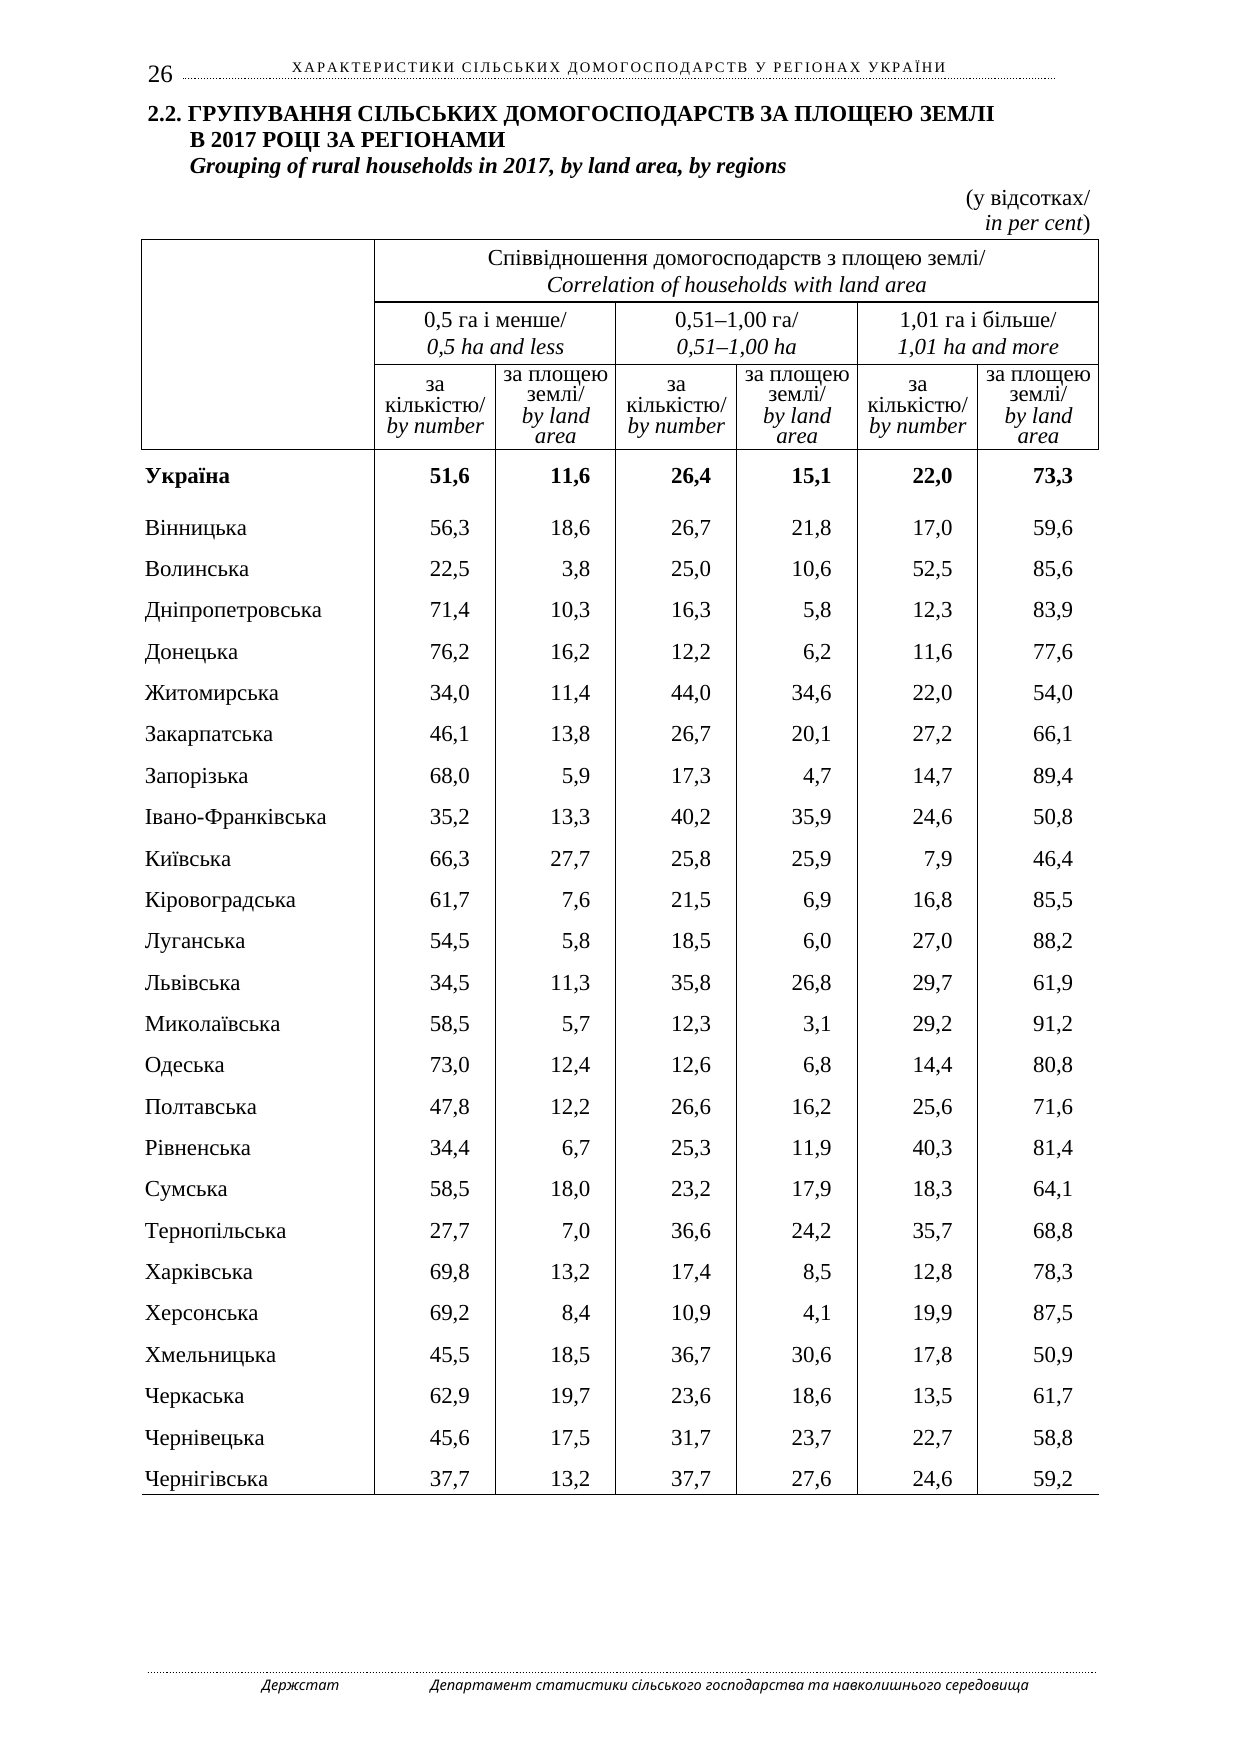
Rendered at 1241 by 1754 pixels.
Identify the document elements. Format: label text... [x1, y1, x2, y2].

table_cell 16,8 [858, 874, 977, 915]
table_cell за кількістю/ by number [616, 365, 736, 449]
table_cell 69,8 [375, 1246, 495, 1287]
table_cell 24,6 [858, 791, 977, 832]
table_cell 71,4 [375, 584, 495, 625]
table_cell 27,0 [858, 915, 977, 956]
table_cell Житомирська [142, 667, 374, 708]
table_cell 17,5 [496, 1411, 615, 1452]
table_cell 25,9 [737, 832, 857, 873]
table_cell 36,7 [616, 1328, 736, 1370]
table_cell 35,2 [375, 791, 495, 832]
table_cell 7,6 [496, 874, 615, 915]
table_cell 14,7 [858, 749, 977, 791]
table_cell 58,8 [978, 1411, 1099, 1452]
table_cell 30,6 [737, 1328, 857, 1370]
table_cell 54,0 [978, 667, 1099, 708]
table_cell 13,8 [496, 708, 615, 749]
table_cell 7,0 [496, 1204, 615, 1246]
table_cell 12,3 [858, 584, 977, 625]
table_cell 89,4 [978, 749, 1099, 791]
table_cell 25,3 [616, 1122, 736, 1163]
table_cell 12,4 [496, 1039, 615, 1080]
table_cell 50,8 [978, 791, 1099, 832]
table_cell 34,4 [375, 1122, 495, 1163]
table_cell 26,6 [616, 1080, 736, 1122]
table_cell 34,6 [737, 667, 857, 708]
table_cell 17,8 [858, 1328, 977, 1370]
table_cell 16,2 [737, 1080, 857, 1122]
table_cell Україна [142, 450, 374, 501]
table_cell 25,6 [858, 1080, 977, 1122]
table_cell Львівська [142, 956, 374, 997]
table_cell 23,6 [616, 1370, 736, 1411]
table_cell 23,7 [737, 1411, 857, 1452]
table_cell 54,5 [375, 915, 495, 956]
table_cell 29,2 [858, 998, 977, 1039]
table_cell 27,7 [375, 1204, 495, 1246]
table_cell Вінницька [142, 501, 374, 543]
table_cell 21,8 [737, 501, 857, 543]
table_cell 27,7 [496, 832, 615, 873]
subtitle Grouping of rural households in 2017, by land area, by regions [189, 152, 1092, 179]
table_cell 56,3 [375, 501, 495, 543]
table_cell 3,1 [737, 998, 857, 1039]
table_cell 78,3 [978, 1246, 1099, 1287]
table_cell 5,7 [496, 998, 615, 1039]
table_cell 73,3 [978, 450, 1099, 501]
table_cell 15,1 [737, 450, 857, 501]
table_cell 23,2 [616, 1163, 736, 1204]
table_cell Донецька [142, 625, 374, 667]
table_cell 6,9 [737, 874, 857, 915]
table_cell Харківська [142, 1246, 374, 1287]
table_cell 77,6 [978, 625, 1099, 667]
table_cell Чернівецька [142, 1411, 374, 1452]
table_cell Дніпропетровська [142, 584, 374, 625]
table_cell Волинська [142, 543, 374, 584]
table_cell Херсонська [142, 1287, 374, 1328]
table_cell 71,6 [978, 1080, 1099, 1122]
table_cell 52,5 [858, 543, 977, 584]
table_cell 26,4 [616, 450, 736, 501]
table_cell 12,8 [858, 1246, 977, 1287]
table_cell 12,2 [616, 625, 736, 667]
table_cell 10,6 [737, 543, 857, 584]
table_cell 36,6 [616, 1204, 736, 1246]
table_cell 1,01 га і більше/ 1,01 ha and more [858, 303, 1098, 363]
table_cell 6,2 [737, 625, 857, 667]
table_cell Івано-Франківська [142, 791, 374, 832]
table_cell 18,3 [858, 1163, 977, 1204]
table_cell 66,1 [978, 708, 1099, 749]
table_cell 6,7 [496, 1122, 615, 1163]
table_cell 12,6 [616, 1039, 736, 1080]
table_cell 68,8 [978, 1204, 1099, 1246]
table_cell 3,8 [496, 543, 615, 584]
table_cell Рівненська [142, 1122, 374, 1163]
table_cell 27,6 [737, 1453, 857, 1494]
table_cell 66,3 [375, 832, 495, 873]
table_cell 24,2 [737, 1204, 857, 1246]
table_cell 45,5 [375, 1328, 495, 1370]
table_cell 10,9 [616, 1287, 736, 1328]
text in per cent) [148, 210, 1090, 235]
table_cell 76,2 [375, 625, 495, 667]
table_cell 22,0 [858, 667, 977, 708]
table_cell Кіровоградська [142, 874, 374, 915]
table_cell 17,4 [616, 1246, 736, 1287]
table_cell 4,1 [737, 1287, 857, 1328]
table_cell 45,6 [375, 1411, 495, 1452]
table_cell 69,2 [375, 1287, 495, 1328]
table_cell 35,9 [737, 791, 857, 832]
table_cell 25,8 [616, 832, 736, 873]
table_cell 85,5 [978, 874, 1099, 915]
table_cell 22,5 [375, 543, 495, 584]
table_cell 58,5 [375, 998, 495, 1039]
table_cell 12,3 [616, 998, 736, 1039]
table_cell 34,5 [375, 956, 495, 997]
table_cell Чернігівська [142, 1453, 374, 1494]
table_cell Черкаська [142, 1370, 374, 1411]
table_cell 17,3 [616, 749, 736, 791]
table_cell 18,5 [616, 915, 736, 956]
table_cell 19,9 [858, 1287, 977, 1328]
table_cell 6,0 [737, 915, 857, 956]
table_cell Київська [142, 832, 374, 873]
table_cell 37,7 [375, 1453, 495, 1494]
table_cell 29,7 [858, 956, 977, 997]
table_cell 40,3 [858, 1122, 977, 1163]
table_cell 73,0 [375, 1039, 495, 1080]
table_cell 13,5 [858, 1370, 977, 1411]
table_cell 83,9 [978, 584, 1099, 625]
table_cell 68,0 [375, 749, 495, 791]
text (у відсотках/ [148, 185, 1090, 210]
table_cell 88,2 [978, 915, 1099, 956]
table_cell 37,7 [616, 1453, 736, 1494]
table_cell 18,5 [496, 1328, 615, 1370]
table_cell 59,2 [978, 1453, 1099, 1494]
table_cell 13,2 [496, 1453, 615, 1494]
text 2.2. Групування СІЛЬСЬКИХ ДОМОГОСПОДАРСТВ ЗА ПЛОЩЕЮ землі в 2017 році ЗА регіонаМИ [147, 100, 1006, 152]
table_cell 20,1 [737, 708, 857, 749]
table_cell 0,5 га і менше/ 0,5 ha and less [375, 303, 615, 363]
table_cell 19,7 [496, 1370, 615, 1411]
table_cell 44,0 [616, 667, 736, 708]
table_cell 18,6 [737, 1370, 857, 1411]
table_cell 7,9 [858, 832, 977, 873]
table_cell за площею землі/ by land area [496, 365, 615, 449]
table_cell 18,0 [496, 1163, 615, 1204]
table_cell 8,5 [737, 1246, 857, 1287]
table_cell Запорізька [142, 749, 374, 791]
table_cell 10,3 [496, 584, 615, 625]
table_cell 11,6 [496, 450, 615, 501]
table_cell 11,9 [737, 1122, 857, 1163]
table_cell 16,3 [616, 584, 736, 625]
table_cell 6,8 [737, 1039, 857, 1080]
table_cell Одеська [142, 1039, 374, 1080]
table_cell 26,8 [737, 956, 857, 997]
table_cell 47,8 [375, 1080, 495, 1122]
table_cell 22,0 [858, 450, 977, 501]
table_cell 31,7 [616, 1411, 736, 1452]
table_cell 35,8 [616, 956, 736, 997]
table_cell 40,2 [616, 791, 736, 832]
table_cell 34,0 [375, 667, 495, 708]
table_cell 4,7 [737, 749, 857, 791]
table_cell 51,6 [375, 450, 495, 501]
table_cell 18,6 [496, 501, 615, 543]
table_cell 25,0 [616, 543, 736, 584]
table_cell Хмельницька [142, 1328, 374, 1370]
table_cell 22,7 [858, 1411, 977, 1452]
table_cell 58,5 [375, 1163, 495, 1204]
table_cell 13,2 [496, 1246, 615, 1287]
table_cell 11,3 [496, 956, 615, 997]
table_cell Миколаївська [142, 998, 374, 1039]
table_cell 21,5 [616, 874, 736, 915]
table_header Співвідношення домогосподарств з площею землі/ Correlation of households with land area [375, 240, 1098, 301]
table_cell 5,8 [496, 915, 615, 956]
table_cell 61,9 [978, 956, 1099, 997]
table_cell Закарпатська [142, 708, 374, 749]
table_cell Полтавська [142, 1080, 374, 1122]
table_cell 13,3 [496, 791, 615, 832]
table_cell 12,2 [496, 1080, 615, 1122]
table_cell 27,2 [858, 708, 977, 749]
table_cell 5,9 [496, 749, 615, 791]
table_cell 24,6 [858, 1453, 977, 1494]
table_cell за кількістю/ by number [375, 365, 495, 449]
table_cell 17,0 [858, 501, 977, 543]
table_cell 16,2 [496, 625, 615, 667]
table_cell 59,6 [978, 501, 1099, 543]
table_cell 85,6 [978, 543, 1099, 584]
table_cell 5,8 [737, 584, 857, 625]
table_cell за площею землі/ by land area [978, 365, 1098, 449]
table_cell 50,9 [978, 1328, 1099, 1370]
table_cell за кількістю/ by number [858, 365, 977, 449]
table_cell 80,8 [978, 1039, 1099, 1080]
table_cell Сумська [142, 1163, 374, 1204]
table_cell 26,7 [616, 501, 736, 543]
table_cell Луганська [142, 915, 374, 956]
table_cell 87,5 [978, 1287, 1099, 1328]
table_cell 26,7 [616, 708, 736, 749]
table_cell 61,7 [978, 1370, 1099, 1411]
table_cell 0,51–1,00 га/ 0,51–1,00 ha [616, 303, 857, 363]
table_cell Тернопільська [142, 1204, 374, 1246]
table_cell 61,7 [375, 874, 495, 915]
table_cell 46,1 [375, 708, 495, 749]
table_cell 8,4 [496, 1287, 615, 1328]
table_cell 91,2 [978, 998, 1099, 1039]
table_cell 11,6 [858, 625, 977, 667]
table_cell 46,4 [978, 832, 1099, 873]
table_header [142, 240, 374, 449]
table_cell 17,9 [737, 1163, 857, 1204]
table_cell 81,4 [978, 1122, 1099, 1163]
table_cell 14,4 [858, 1039, 977, 1080]
table_cell 11,4 [496, 667, 615, 708]
table_cell 62,9 [375, 1370, 495, 1411]
table_cell 35,7 [858, 1204, 977, 1246]
table_cell 64,1 [978, 1163, 1099, 1204]
table_cell за площею землі/ by land area [737, 365, 857, 449]
